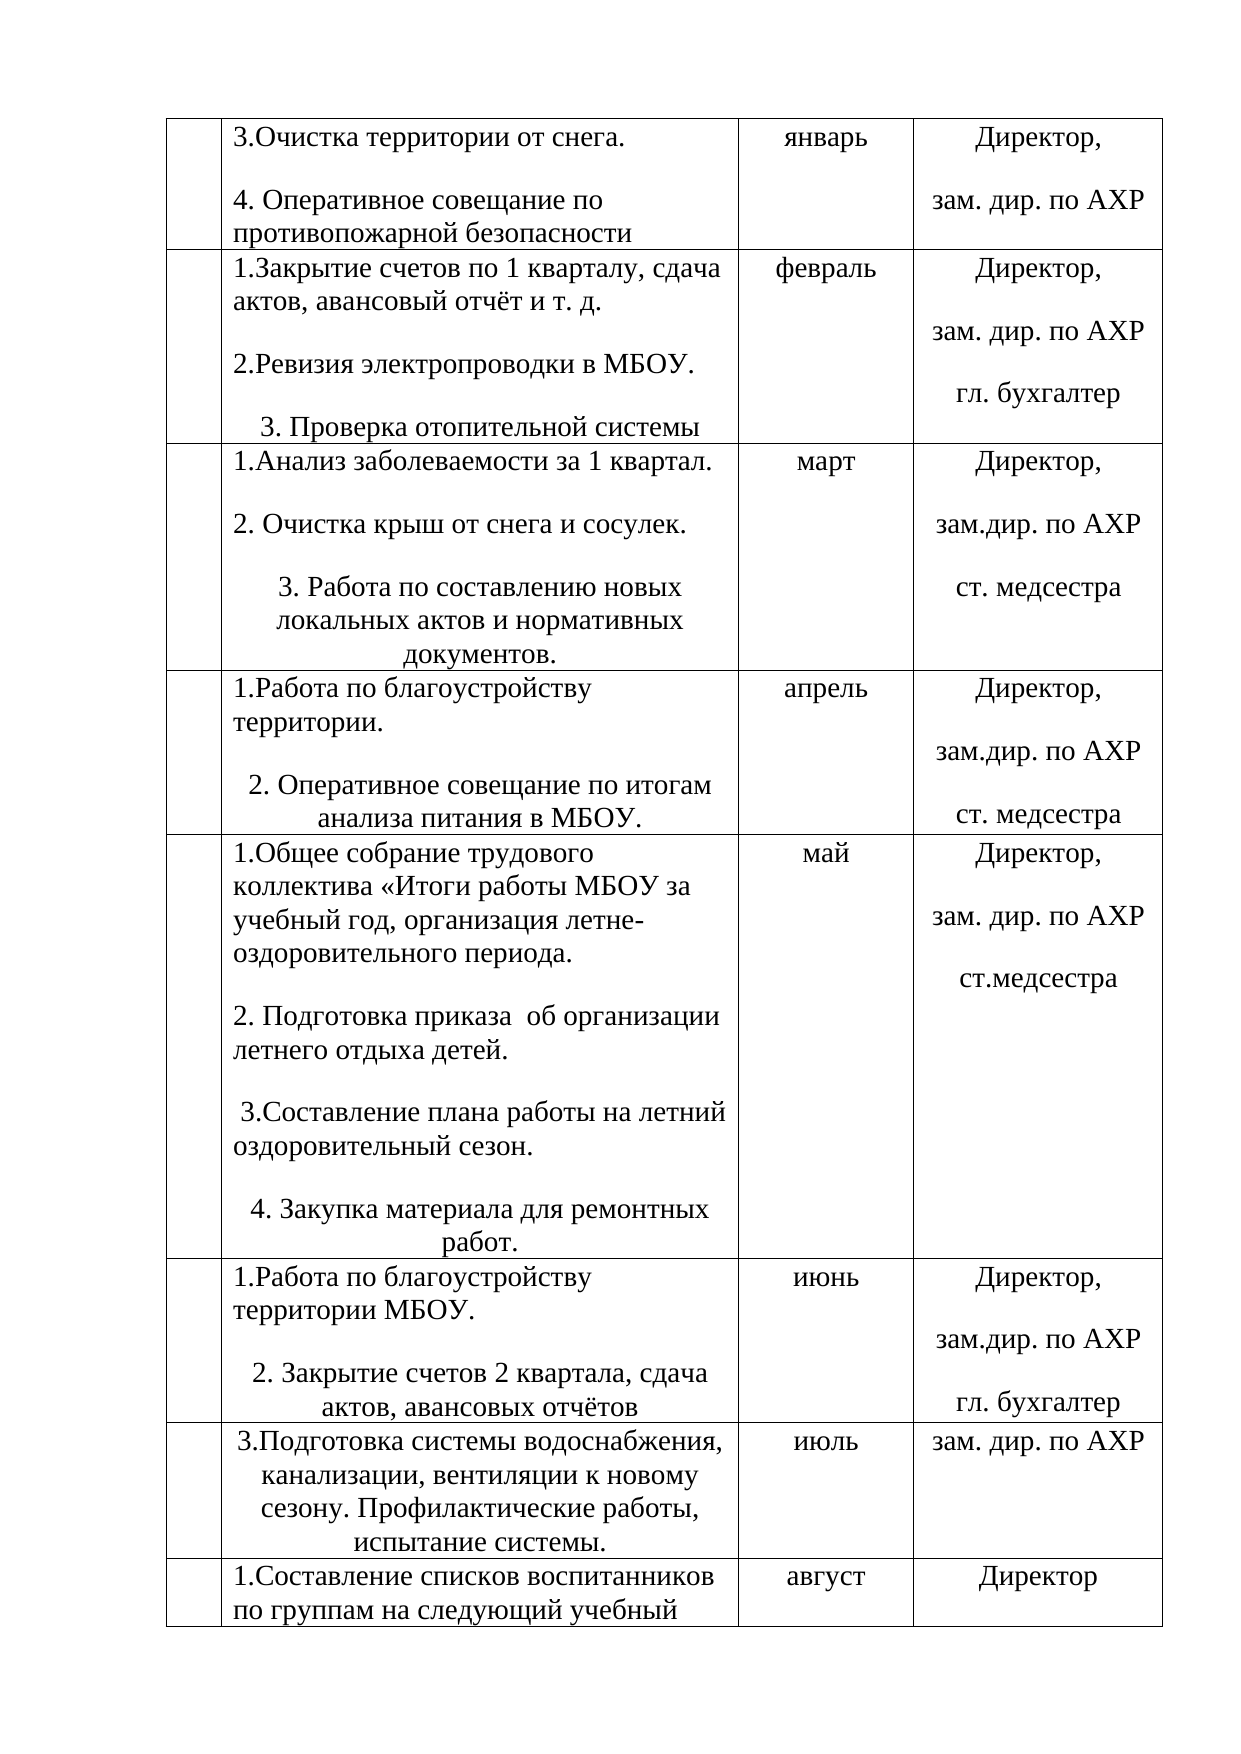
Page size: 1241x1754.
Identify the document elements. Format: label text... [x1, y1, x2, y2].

table_cell июнь [739, 1259, 913, 1422]
table_cell Директор, зам.дир. по АХР ст. медсестра [914, 444, 1162, 669]
table_cell апрель [739, 671, 913, 834]
table_cell Директор, зам. дир. по АХР [914, 119, 1162, 249]
table_cell 3.Подготовка системы водоснабжения, канализации, вентиляции к новому сезону. Профилактические работы, испытание системы. [222, 1423, 738, 1557]
table_cell Директор, зам. дир. по АХР ст.медсестра [914, 835, 1162, 1258]
table_cell зам. дир. по АХР [914, 1423, 1162, 1557]
table_cell январь [739, 119, 913, 249]
table_cell март [739, 444, 913, 669]
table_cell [914, 1559, 1162, 1626]
table_cell май [739, 835, 913, 1258]
table_cell [167, 1259, 221, 1422]
table_cell [167, 835, 221, 1258]
table_cell Директор, зам.дир. по АХР гл. бухгалтер [914, 1259, 1162, 1422]
table_cell февраль [739, 250, 913, 442]
table_cell 1.Работа по благоустройству территории. 2. Оперативное совещание по итогам анализа питания в МБОУ. [222, 671, 738, 834]
table_cell [167, 119, 221, 249]
table_cell [167, 444, 221, 669]
table_cell 3.Очистка территории от снега. 4. Оперативное совещание по противопожарной безопасности [222, 119, 738, 249]
table_cell 1.Анализ заболеваемости за 1 квартал. 2. Очистка крыш от снега и сосулек. 3. Работа по составлению новых локальных актов и нормативных документов. [222, 444, 738, 669]
table_cell 1.Общее собрание трудового коллектива «Итоги работы МБОУ за учебный год, организация летне-оздоровительного периода. 2. Подготовка приказа об организации летнего отдыха детей. 3.Составление плана работы на летний оздоровительный сезон. 4. Закупка материала для ремонтных работ. [222, 835, 738, 1258]
table_cell [167, 1559, 221, 1626]
table_cell июль [739, 1423, 913, 1557]
table_cell [167, 1423, 221, 1557]
table_cell Директор, зам.дир. по АХР ст. медсестра [914, 671, 1162, 834]
table_cell [167, 671, 221, 834]
table_cell 1.Работа по благоустройству территории МБОУ. 2. Закрытие счетов 2 квартала, сдача актов, авансовых отчётов [222, 1259, 738, 1422]
table_cell август [739, 1559, 913, 1626]
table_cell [222, 1559, 738, 1626]
table_cell 1.Закрытие счетов по 1 кварталу, сдача актов, авансовый отчёт и т. д. 2.Ревизия электропроводки в МБОУ. 3. Проверка отопительной системы [222, 250, 738, 442]
table_cell Директор, зам. дир. по АХР гл. бухгалтер [914, 250, 1162, 442]
table_cell [167, 250, 221, 442]
